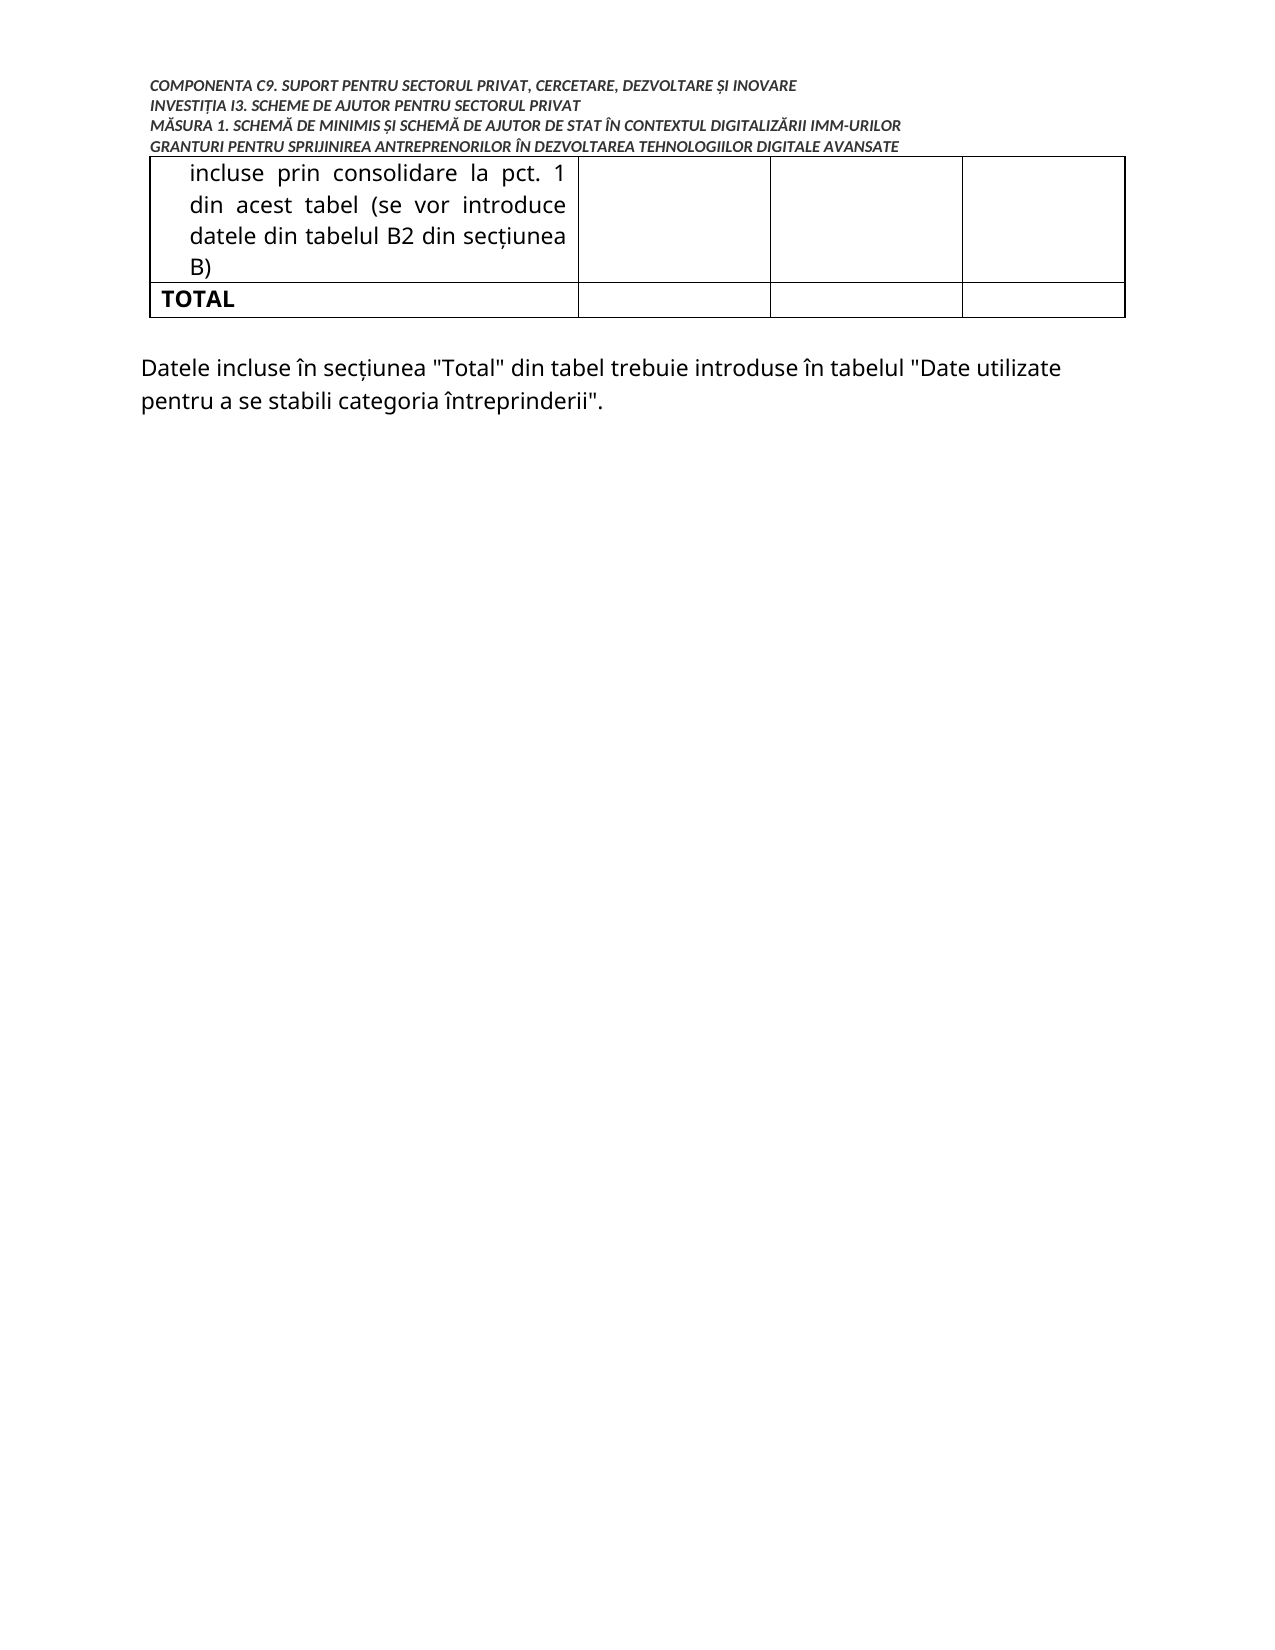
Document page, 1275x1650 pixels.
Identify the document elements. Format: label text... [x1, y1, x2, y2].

table_cell [963, 157, 1124, 282]
table_cell [771, 283, 962, 317]
table_cell [963, 283, 1124, 317]
text Datele incluse în secțiunea "Total" din tabel trebuie introduse în tabelul "Date utilizate pentru a se stabili categoria întreprinderii". [141, 351, 1125, 416]
table_cell [771, 157, 962, 282]
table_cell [151, 157, 578, 282]
table_cell TOTAL [151, 283, 578, 317]
table_cell [579, 283, 770, 317]
table_cell [579, 157, 770, 282]
